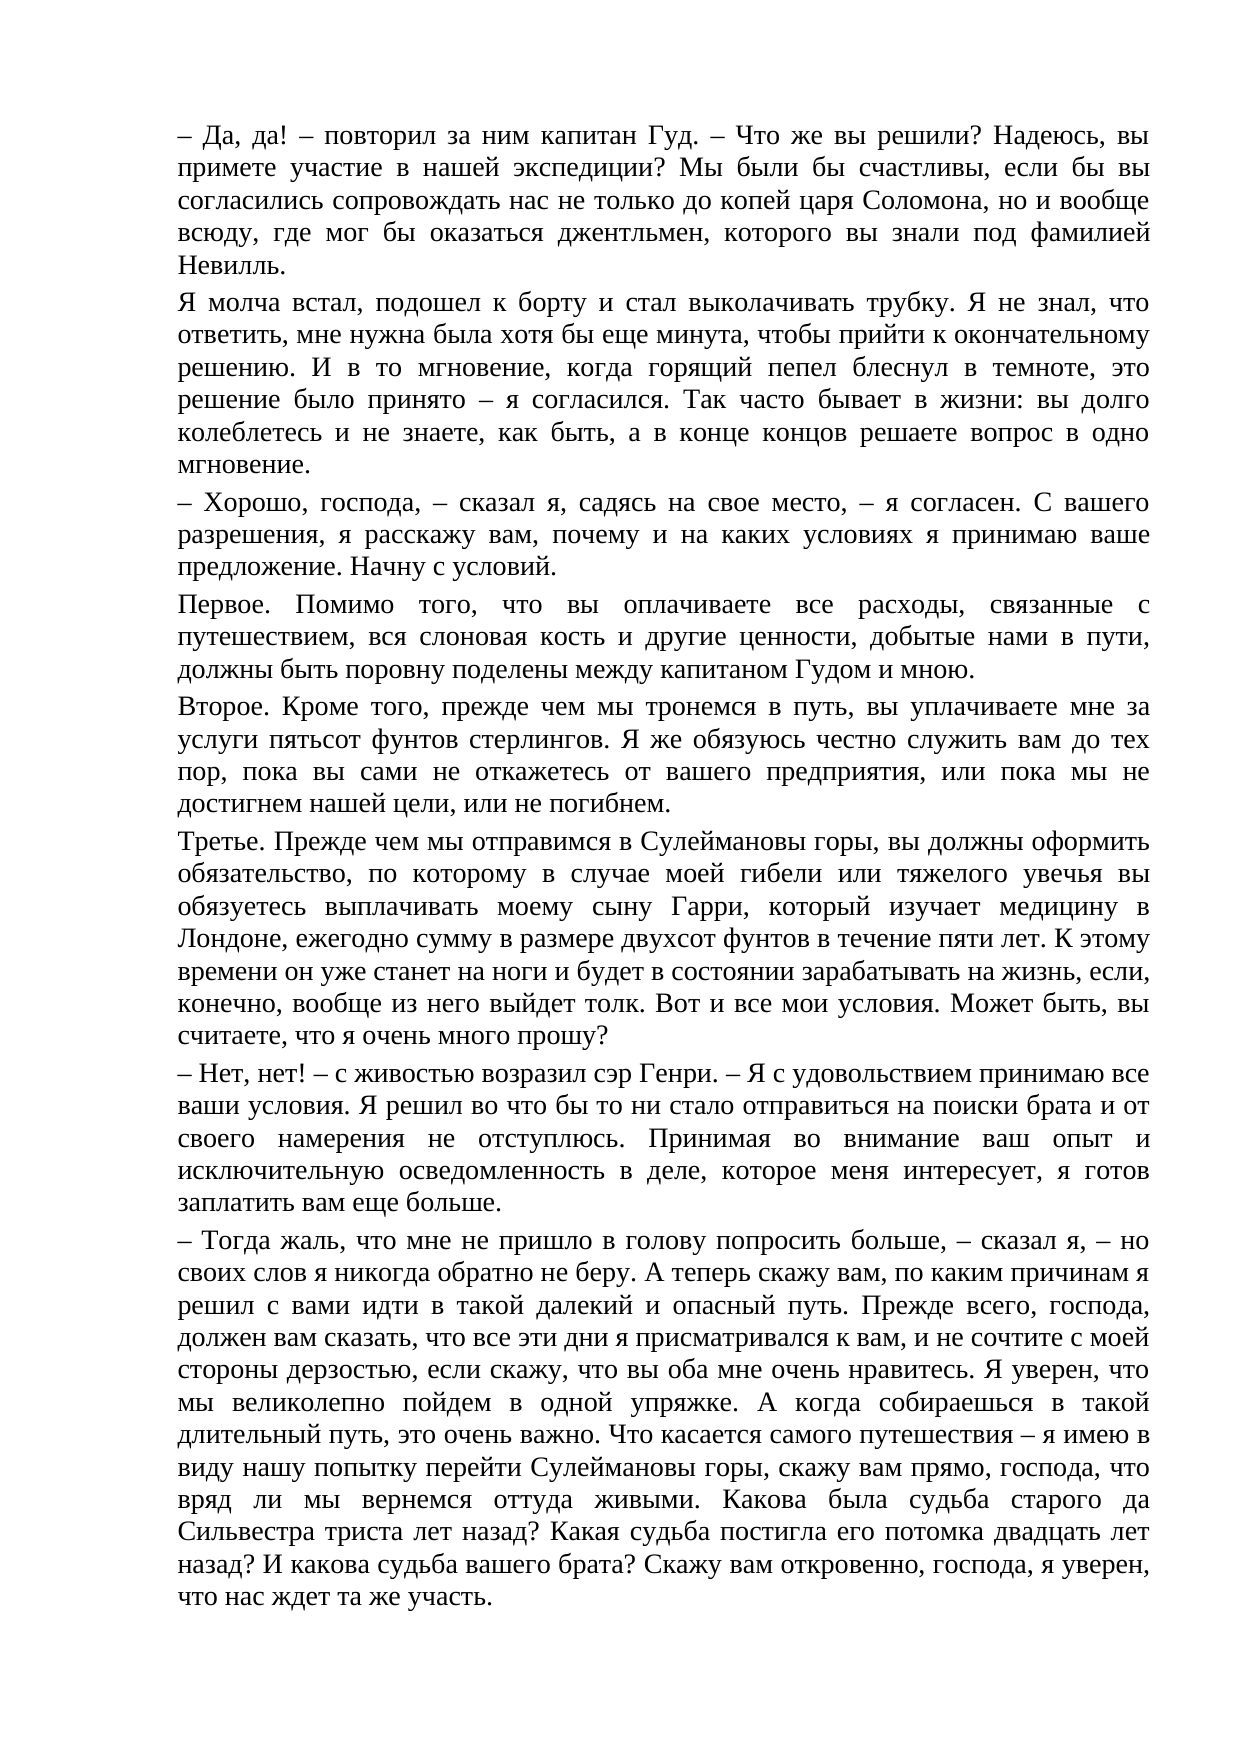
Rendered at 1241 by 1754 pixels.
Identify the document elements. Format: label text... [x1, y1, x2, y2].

text Третье. Прежде чем мы отправимся в Сулеймановы горы, вы должны оформить обязательство, по которому в случае моей гибели или тяжелого увечья вы обязуетесь выплачивать моему сыну Гарри, который изучает медицину в Лондоне, ежегодно сумму в размере двухсот фунтов в течение пяти лет. К этому времени он уже станет на ноги и будет в состоянии зарабатывать на жизнь, если, конечно, вообще из него выйдет толк. Вот и все мои условия. Может быть, вы считаете, что я очень много прошу? [177, 824, 1152, 1051]
text – Нет, нет! – с живостью возразил сэр Генри. – Я с удовольствием принимаю все ваши условия. Я решил во что бы то ни стало отправиться на поиски брата и от своего намерения не отступлюсь. Принимая во внимание ваш опыт и исключительную осведомленность в деле, которое меня интересует, я готов заплатить вам еще больше. [177, 1056, 1152, 1218]
text Первое. Помимо того, что вы оплачиваете все расходы, связанные с путешествием, вся слоновая кость и другие ценности, добытые нами в пути, должны быть поровну поделены между капитаном Гудом и мною. [177, 587, 1152, 684]
text Второе. Кроме того, прежде чем мы тронемся в путь, вы уплачиваете мне за услуги пятьсот фунтов стерлингов. Я же обязуюсь честно служить вам до тех пор, пока вы сами не откажетесь от вашего предприятия, или пока мы не достигнем нашей цели, или не погибнем. [177, 689, 1152, 819]
text Я молча встал, подошел к борту и стал выколачивать трубку. Я не знал, что ответить, мне нужна была хотя бы еще минута, чтобы прийти к окончательному решению. И в то мгновение, когда горящий пепел блеснул в темноте, это решение было принято – я согласился. Так часто бывает в жизни: вы долго колеблетесь и не знаете, как быть, а в конце концов решаете вопрос в одно мгновение. [177, 285, 1152, 479]
text – Да, да! – повторил за ним капитан Гуд. – Что же вы решили? Надеюсь, вы примете участие в нашей экспедиции? Мы были бы счастливы, если бы вы согласились сопровождать нас не только до копей царя Соломона, но и вообще всюду, где мог бы оказаться джентльмен, которого вы знали под фамилией Невилль. [177, 118, 1152, 280]
text – Тогда жаль, что мне не пришло в голову попросить больше, – сказал я, – но своих слов я никогда обратно не беру. А теперь скажу вам, по каким причинам я решил с вами идти в такой далекий и опасный путь. Прежде всего, господа, должен вам сказать, что все эти дни я присматривался к вам, и не сочтите с моей стороны дерзостью, если скажу, что вы оба мне очень нравитесь. Я уверен, что мы великолепно пойдем в одной упряжке. А когда собираешься в такой длительный путь, это очень важно. Что касается самого путешествия – я имею в виду нашу попытку перейти Сулеймановы горы, скажу вам прямо, господа, что вряд ли мы вернемся оттуда живыми. Какова была судьба старого да Сильвестра триста лет назад? Какая судьба постигла его потомка двадцать лет назад? И какова судьба вашего брата? Скажу вам откровенно, господа, я уверен, что нас ждет та же участь. [177, 1223, 1152, 1612]
text – Хорошо, господа, – сказал я, садясь на свое место, – я согласен. С вашего разрешения, я расскажу вам, почему и на каких условиях я принимаю ваше предложение. Начну с условий. [177, 485, 1152, 582]
